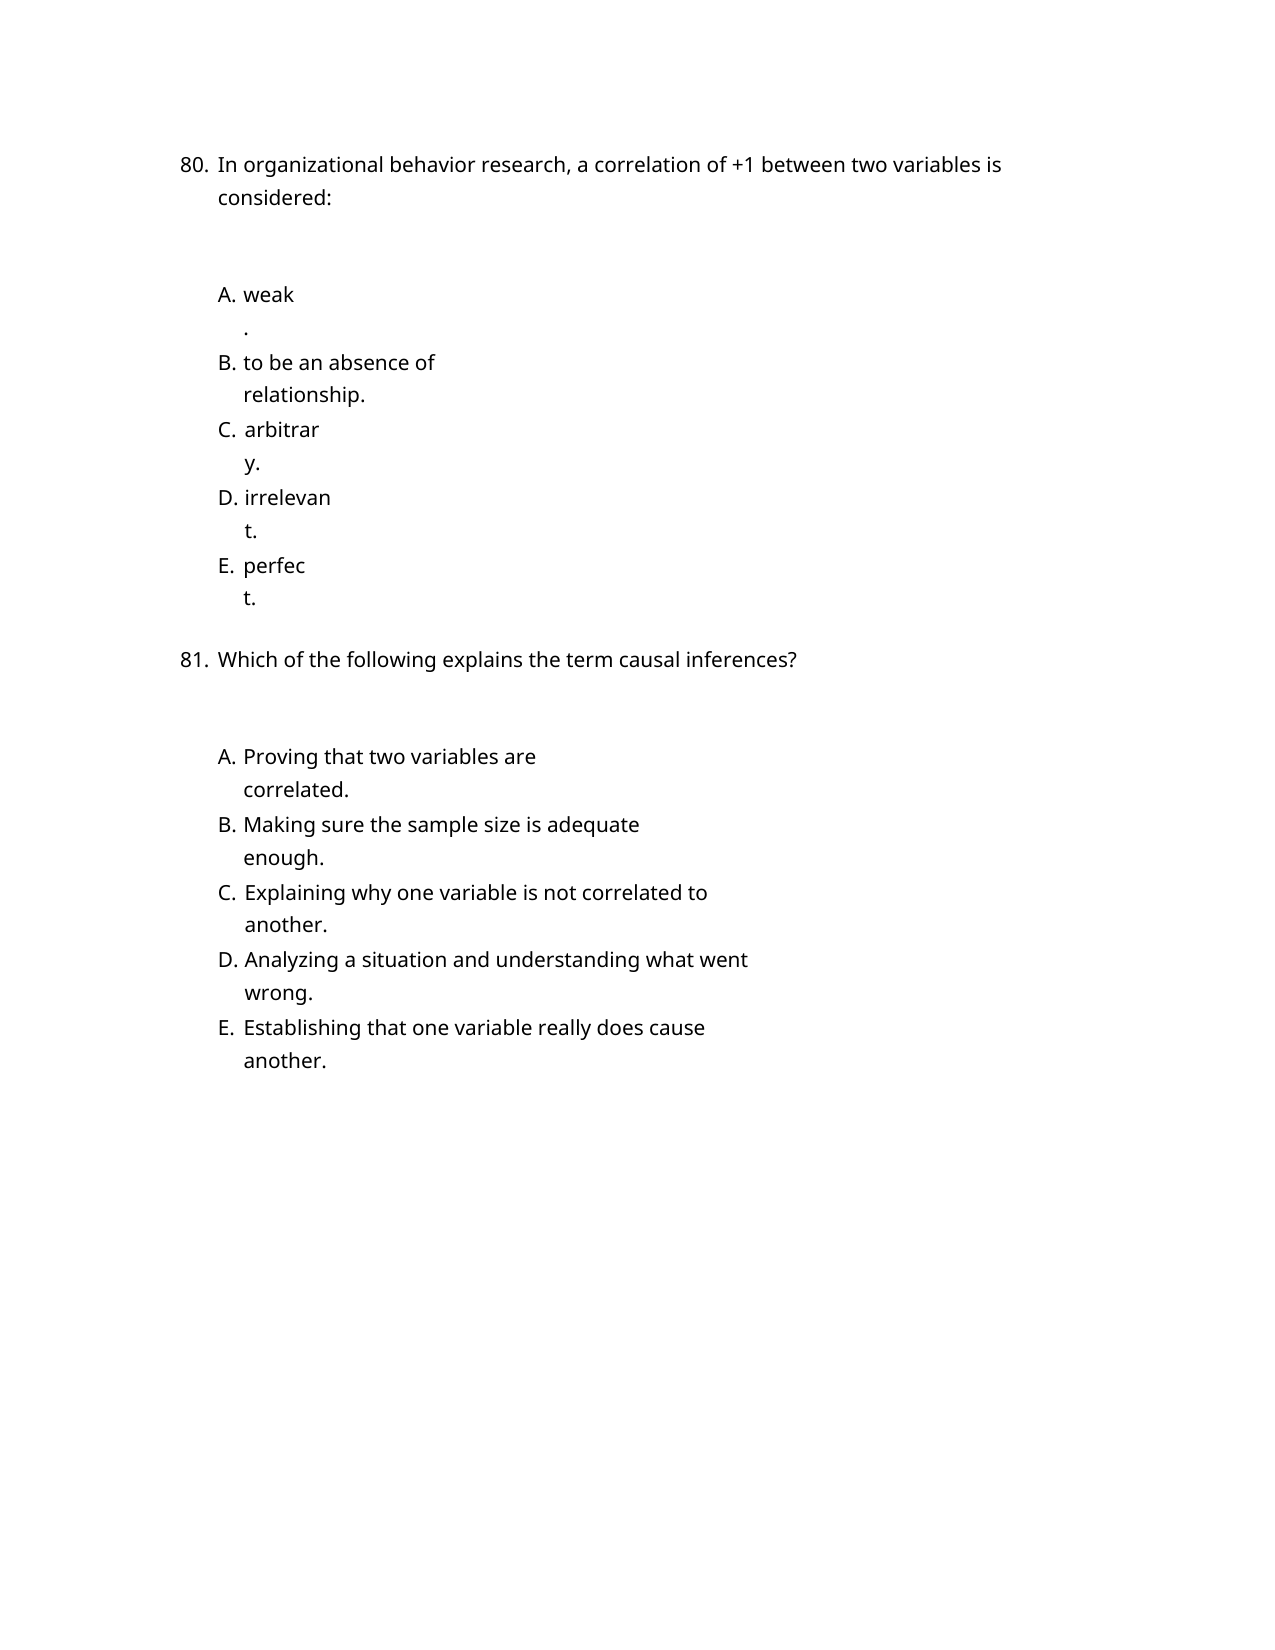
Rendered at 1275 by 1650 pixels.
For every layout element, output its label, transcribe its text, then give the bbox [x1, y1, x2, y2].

table_header In organizational behavior research, a correlation of +1 between two variables is considered: [218, 150, 1125, 616]
table_header 80. [180, 150, 218, 616]
table_header Which of the following explains the term causal inferences? [218, 645, 1125, 1078]
table_header 81. [180, 645, 218, 1078]
